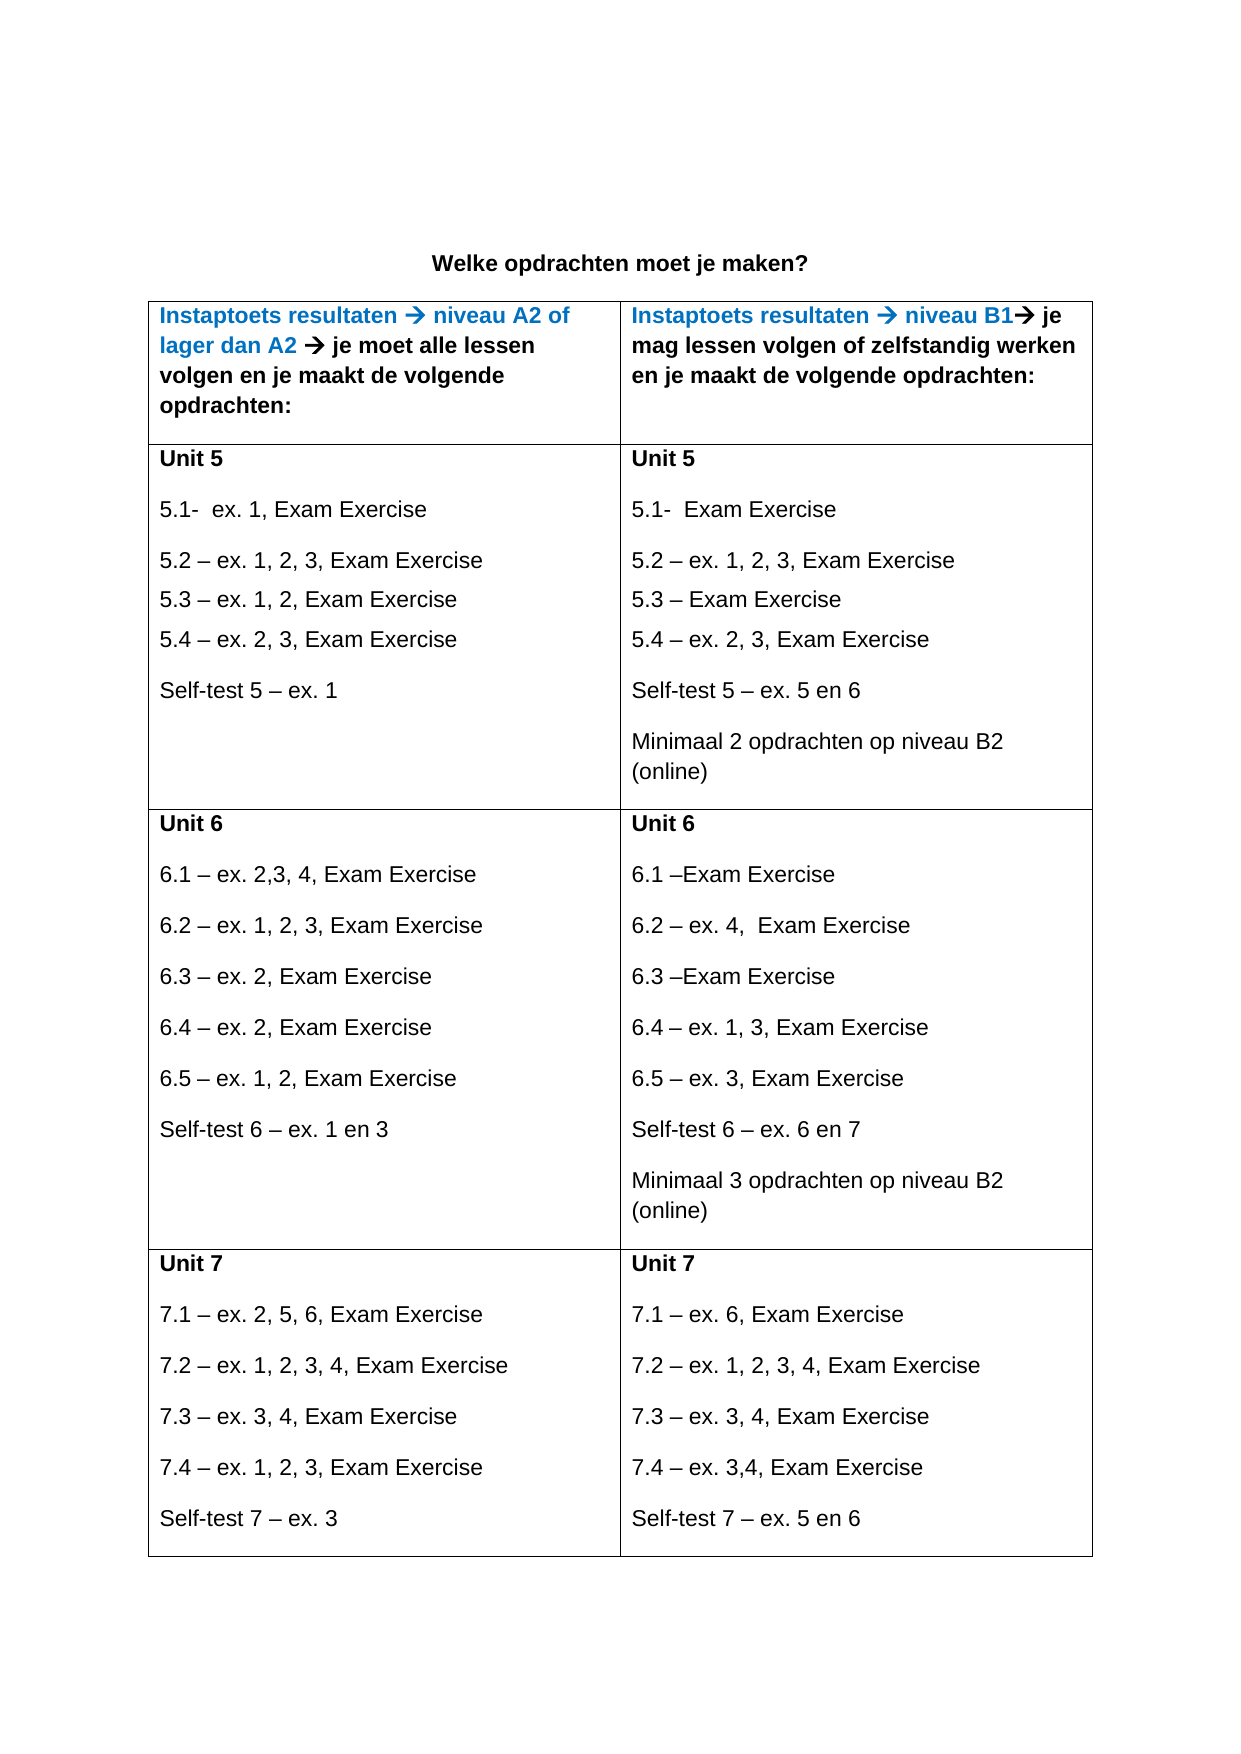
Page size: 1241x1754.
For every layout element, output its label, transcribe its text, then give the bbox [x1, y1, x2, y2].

table_header Instaptoets resultaten niveau B1 je mag lessen volgen of zelfstandig werken en je maakt de volgende opdrachten: [621, 302, 1092, 443]
table_cell Unit 6 6.1 –Exam Exercise 6.2 – ex. 4, Exam Exercise 6.3 –Exam Exercise – ex. 1, 3, Exam Exercise 6.5 – ex. 3, Exam Exercise Self-test 6 – ex. 6 en 7 Minimaal 3 opdrachten op niveau B2 (online) [621, 810, 1092, 1248]
table_header Instaptoets resultaten niveau A2 of lager dan A2 je moet alle lessen volgen en je maakt de volgende opdrachten: [149, 302, 620, 443]
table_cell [621, 1250, 1092, 1556]
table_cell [149, 1250, 620, 1556]
table_cell Unit 6 6.1 – ex. 2,3, 4, Exam Exercise 6.2 – ex. 1, 2, 3, Exam Exercise 6.3 – ex. 2, Exam Exercise 6.4 – ex. 2, Exam Exercise – ex. 1, 2, Exam Exercise Self-test 6 – ex. 1 en 3 [149, 810, 620, 1248]
table_cell Unit 5 5.1- ex. 1, Exam Exercise 5.2 – ex. 1, 2, 3, Exam Exercise 5.3 – ex. 1, 2, Exam Exercise 5.4 – ex. 2, 3, Exam Exercise Self-test 5 – ex. 1 [149, 445, 620, 809]
text Welke opdrachten moet je maken? [148, 250, 1093, 276]
table_cell Unit 5 5.1- Exam Exercise 5.2 – ex. 1, 2, 3, Exam Exercise 5.3 – Exam Exercise 5.4 – ex. 2, 3, Exam Exercise Self-test 5 – ex. 5 en 6 Minimaal 2 opdrachten op niveau B2 (online) [621, 445, 1092, 809]
